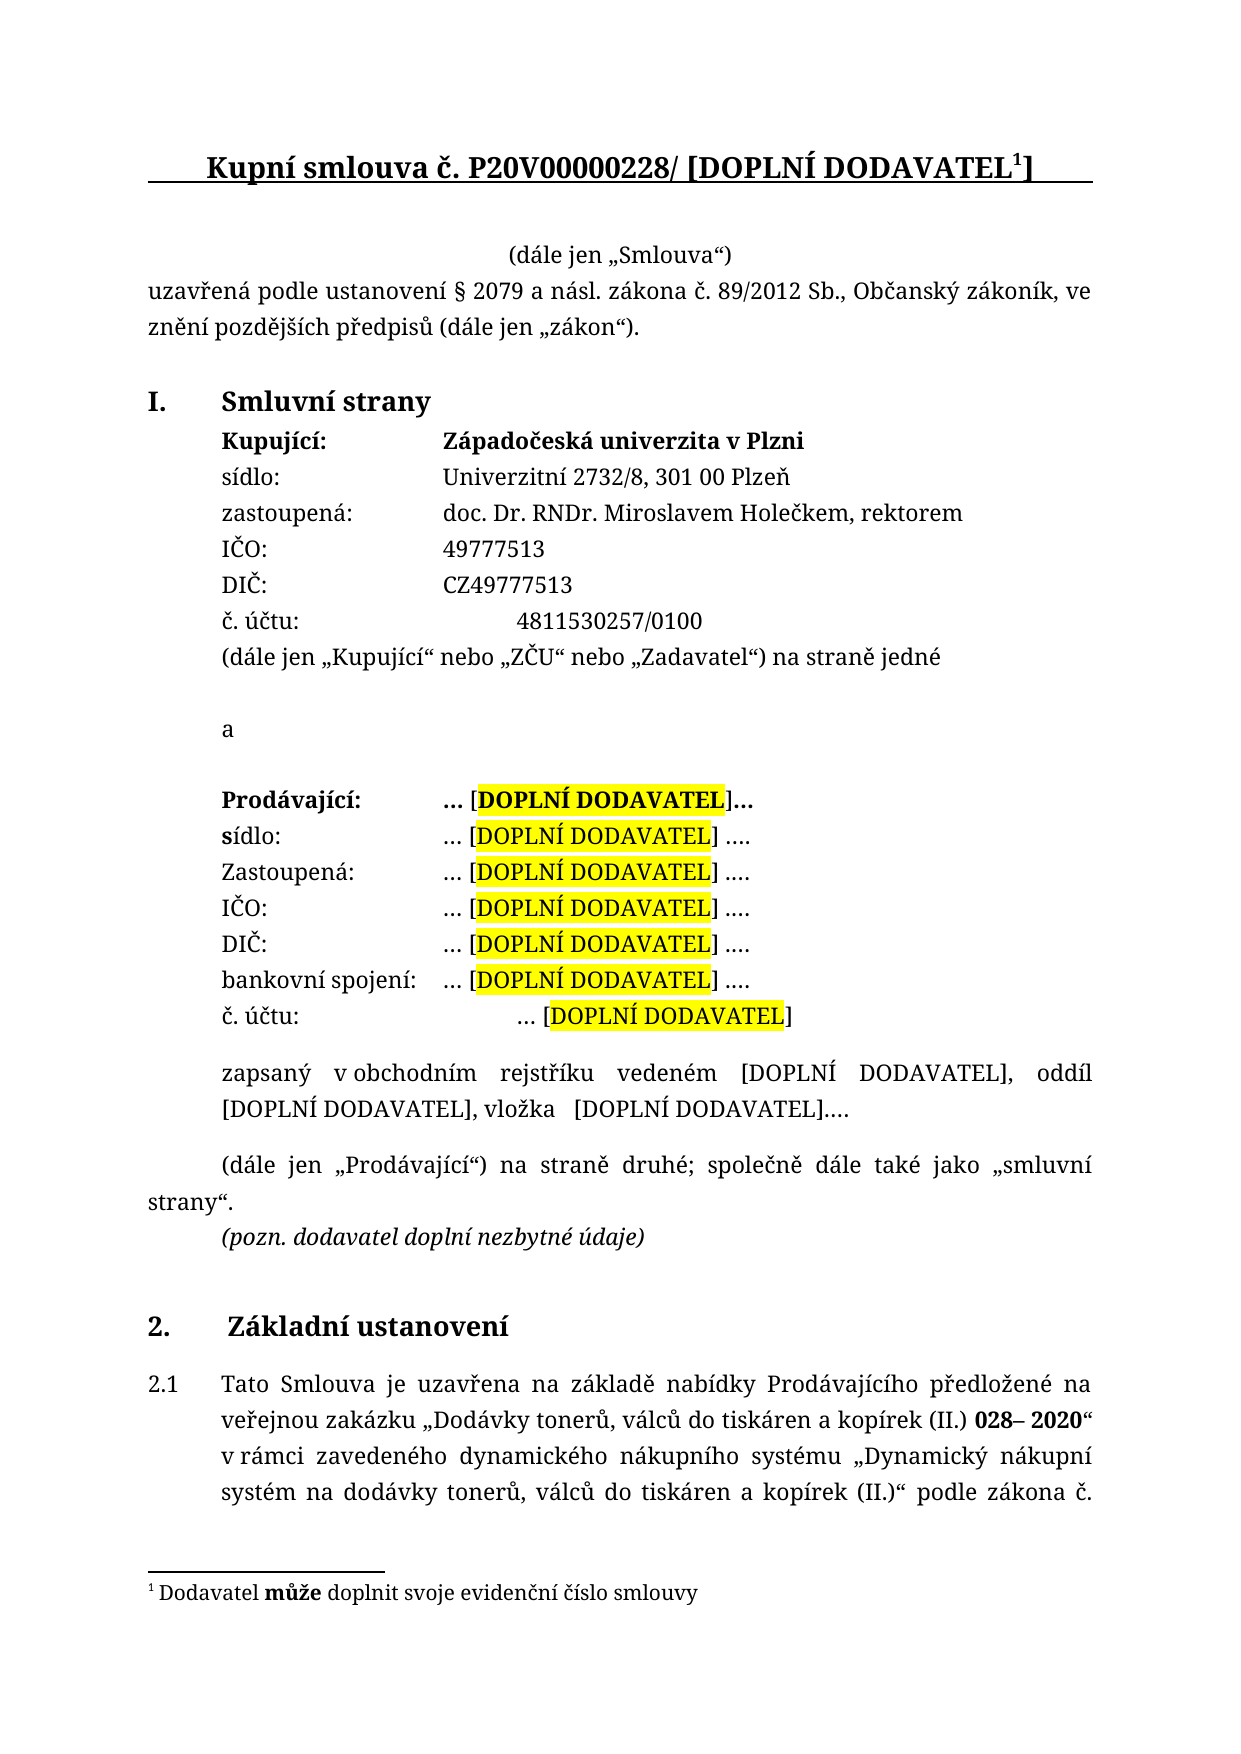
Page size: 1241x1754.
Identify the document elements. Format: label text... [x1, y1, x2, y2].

text bankovní spojení: … [DOPLNÍ DODAVATEL] .… [711, 964, 1093, 995]
text Prodávající: … [DOPLNÍ DODAVATEL]… [221, 784, 478, 816]
text Zastoupená: … [DOPLNÍ DODAVATEL] .… [711, 856, 1093, 887]
text (dále jen „Prodávající“) na straně druhé; společně dále také jako „smluvní strany“. [148, 1149, 1093, 1217]
text Zastoupená: … [DOPLNÍ DODAVATEL] .… [221, 856, 476, 887]
text č. účtu: … [DOPLNÍ DODAVATEL] [784, 1000, 1093, 1031]
text a [221, 712, 1093, 744]
text Kupní smlouva č. P20V00000228/ [DOPLNÍ DODAVATEL] [148, 148, 1093, 181]
text č. účtu: 4811530257/0100 [221, 605, 1093, 636]
text Prodávající: … [DOPLNÍ DODAVATEL]… [725, 784, 1093, 816]
text (pozn. dodavatel doplní nezbytné údaje) [148, 1221, 1093, 1253]
text I. Smluvní strany [148, 383, 1093, 419]
text sídlo: Univerzitní 2732/8, 301 00 Plzeň [221, 461, 1093, 492]
text bankovní spojení: … [DOPLNÍ DODAVATEL] .… [148, 964, 476, 995]
text DIČ: CZ49777513 [221, 569, 1093, 600]
text IČO: … [DOPLNÍ DODAVATEL] .… [221, 892, 476, 923]
text zastoupená: doc. Dr. RNDr. Miroslavem Holečkem, rektorem [221, 497, 1093, 528]
text č. účtu: … [DOPLNÍ DODAVATEL] [221, 1000, 550, 1031]
text IČO: … [DOPLNÍ DODAVATEL] .… [711, 892, 1093, 923]
text sídlo: … [DOPLNÍ DODAVATEL] …. [711, 820, 1093, 852]
text (dále jen „Kupující“ nebo „ZČU“ nebo „Zadavatel“) na straně jedné [221, 641, 1093, 672]
text IČO: 49777513 [221, 533, 1093, 564]
text DIČ: … [DOPLNÍ DODAVATEL] .… [221, 928, 476, 959]
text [148, 1368, 1093, 1507]
text (dále jen „Smlouva“) [148, 239, 1093, 270]
text DIČ: … [DOPLNÍ DODAVATEL] .… [711, 928, 1093, 959]
text sídlo: … [DOPLNÍ DODAVATEL] …. [221, 820, 476, 852]
text zapsaný v obchodním rejstříku vedeném [DOPLNÍ DODAVATEL], oddíl [DOPLNÍ DODAVATEL], vložka [DOPLNÍ DODAVATEL].… [221, 1057, 1093, 1124]
text uzavřená podle ustanovení § 2079 a násl. zákona č. 89/2012 Sb., Občanský zákoník, ve znění pozdějších předpisů (dále jen „zákon“). [148, 275, 1093, 342]
text 2. Základní ustanovení [148, 1307, 1093, 1344]
text Kupující: Západočeská univerzita v Plzni [221, 425, 1093, 456]
